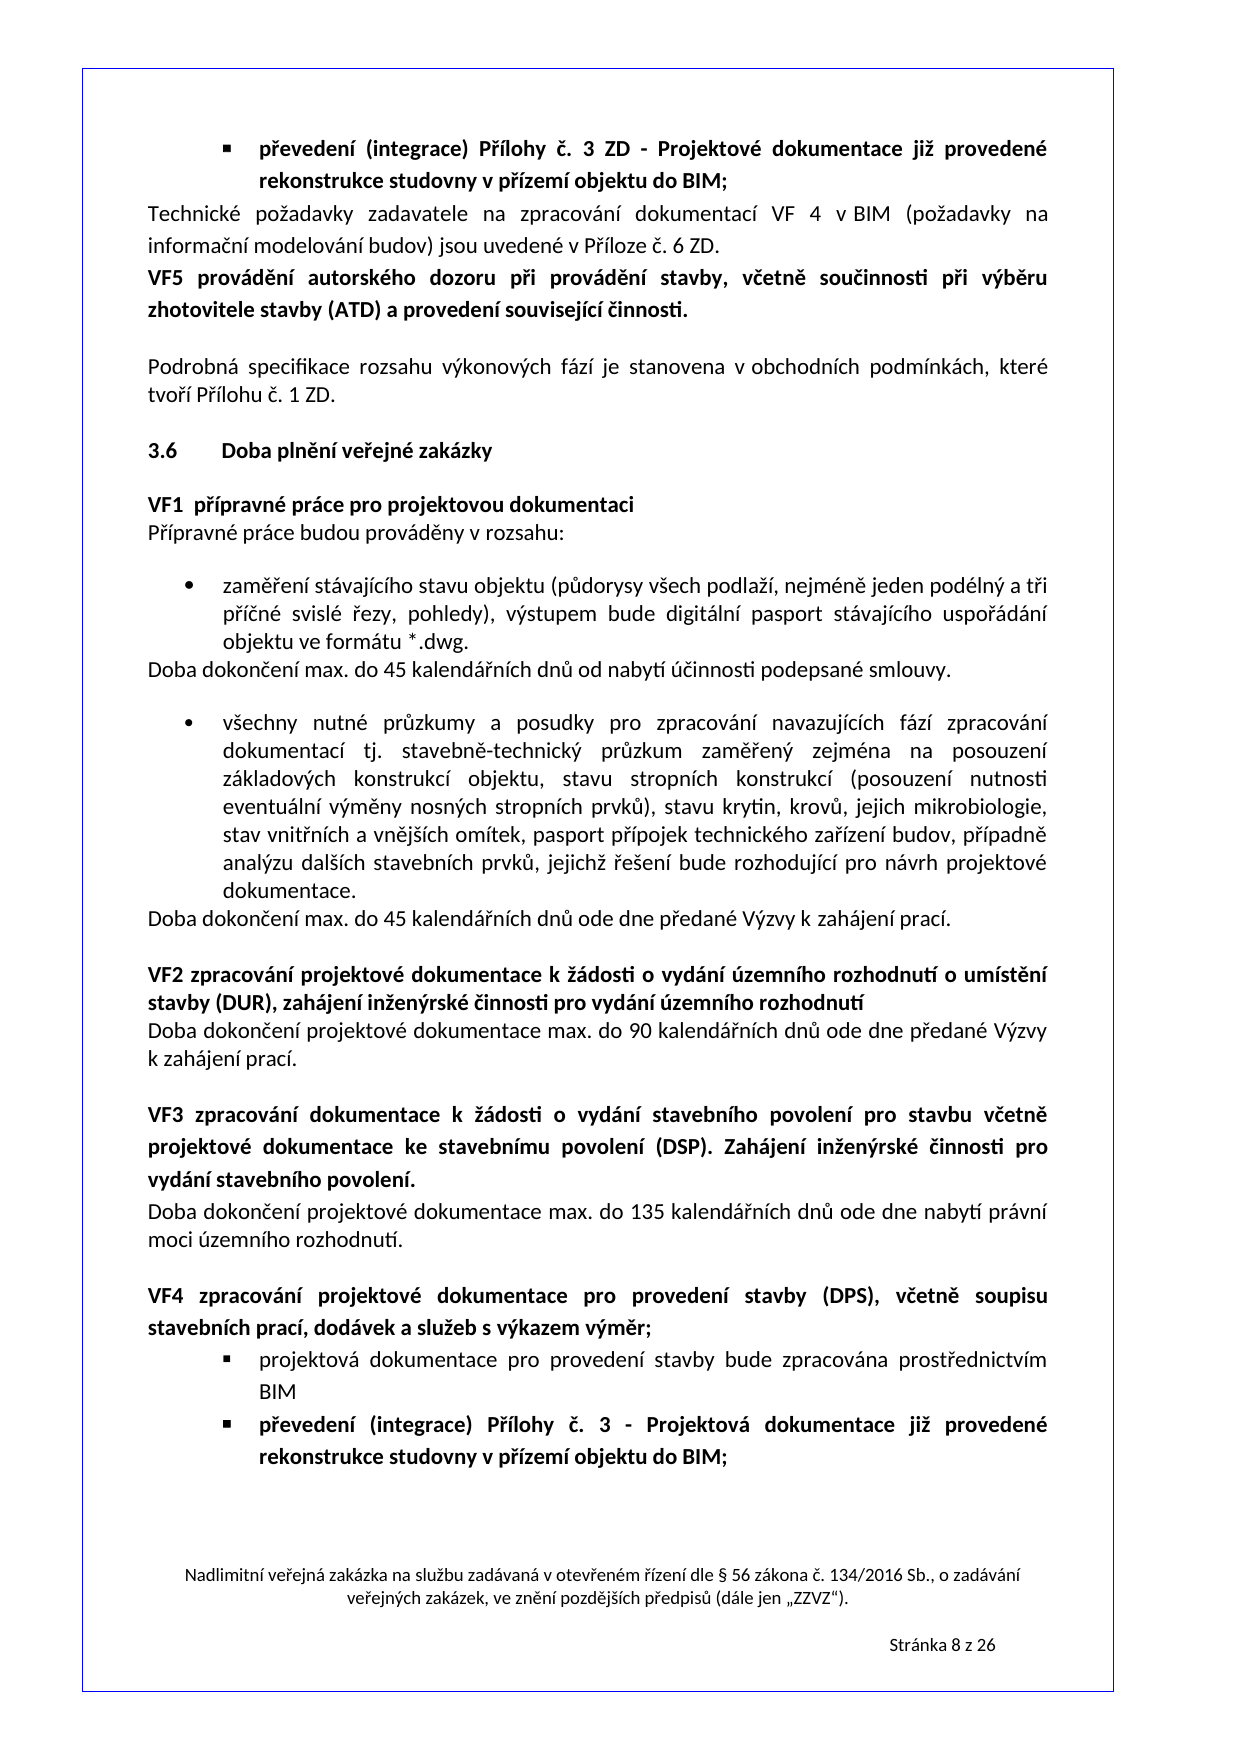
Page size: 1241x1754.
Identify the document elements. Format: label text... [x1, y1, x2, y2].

text VF1 přípravné práce pro projektovou dokumentaci [148, 490, 1048, 518]
text Doba dokončení max. do 45 kalendářních dnů ode dne předané Výzvy k zahájení prací. [148, 904, 1048, 932]
text VF4 zpracování projektové dokumentace pro provedení stavby (DPS), včetně soupisu stavebních prací, dodávek a služeb s výkazem výměr; [148, 1281, 1048, 1341]
text VF3 zpracování dokumentace k žádosti o vydání stavebního povolení pro stavbu včetně projektové dokumentace ke stavebnímu povolení (DSP). Zahájení inženýrské činnosti pro vydání stavebního povolení. [148, 1100, 1048, 1193]
list Doba plnění veřejné zakázky [148, 436, 1048, 464]
text Technické požadavky zadavatele na zpracování dokumentací VF 4 v BIM (požadavky na informační modelování budov) jsou uvedené v Příloze č. 6 ZD. [148, 199, 1048, 259]
text VF5 provádění autorského dozoru při provádění stavby, včetně součinnosti při výběru zhotovitele stavby (ATD) a provedení související činnosti. [148, 263, 1048, 323]
text Přípravné práce budou prováděny v rozsahu: [148, 518, 1048, 546]
list převedení (integrace) Přílohy č. 3 ZD - Projektové dokumentace již provedené rekonstrukce studovny v přízemí objektu do BIM; [221, 134, 1048, 194]
text Podrobná specifikace rozsahu výkonových fází je stanovena v obchodních podmínkách, které tvoří Přílohu č. 1 ZD. [148, 352, 1048, 408]
text Doba dokončení max. do 45 kalendářních dnů od nabytí účinnosti podepsané smlouvy. [148, 655, 1048, 683]
text Doba dokončení projektové dokumentace max. do 135 kalendářních dnů ode dne nabytí právní moci územního rozhodnutí. [148, 1197, 1048, 1253]
text Doba dokončení projektové dokumentace max. do 90 kalendářních dnů ode dne předané Výzvy k zahájení prací. [148, 1016, 1048, 1072]
list všechny nutné průzkumy a posudky pro zpracování navazujících fází zpracování dokumentací tj. stavebně-technický průzkum zaměřený zejména na posouzení základových konstrukcí objektu, stavu stropních konstrukcí (posouzení nutnosti eventuální výměny nosných stropních prvků), stavu krytin, krovů, jejich mikrobiologie, stav vnitřních a vnějších omítek, pasport přípojek technického zařízení budov, případně analýzu dalších stavebních prvků, jejichž řešení bude rozhodující pro návrh projektové dokumentace. [185, 708, 1048, 904]
text VF2 zpracování projektové dokumentace k žádosti o vydání územního rozhodnutí o umístění stavby (DUR), zahájení inženýrské činnosti pro vydání územního rozhodnutí [148, 960, 1048, 1016]
list převedení (integrace) Přílohy č. 3 - Projektová dokumentace již provedené rekonstrukce studovny v přízemí objektu do BIM; [221, 1410, 1048, 1470]
list zaměření stávajícího stavu objektu (půdorysy všech podlaží, nejméně jeden podélný a tři příčné svislé řezy, pohledy), výstupem bude digitální pasport stávajícího uspořádání objektu ve formátu *.dwg. [185, 571, 1048, 655]
list projektová dokumentace pro provedení stavby bude zpracována prostřednictvím BIM [221, 1345, 1048, 1406]
